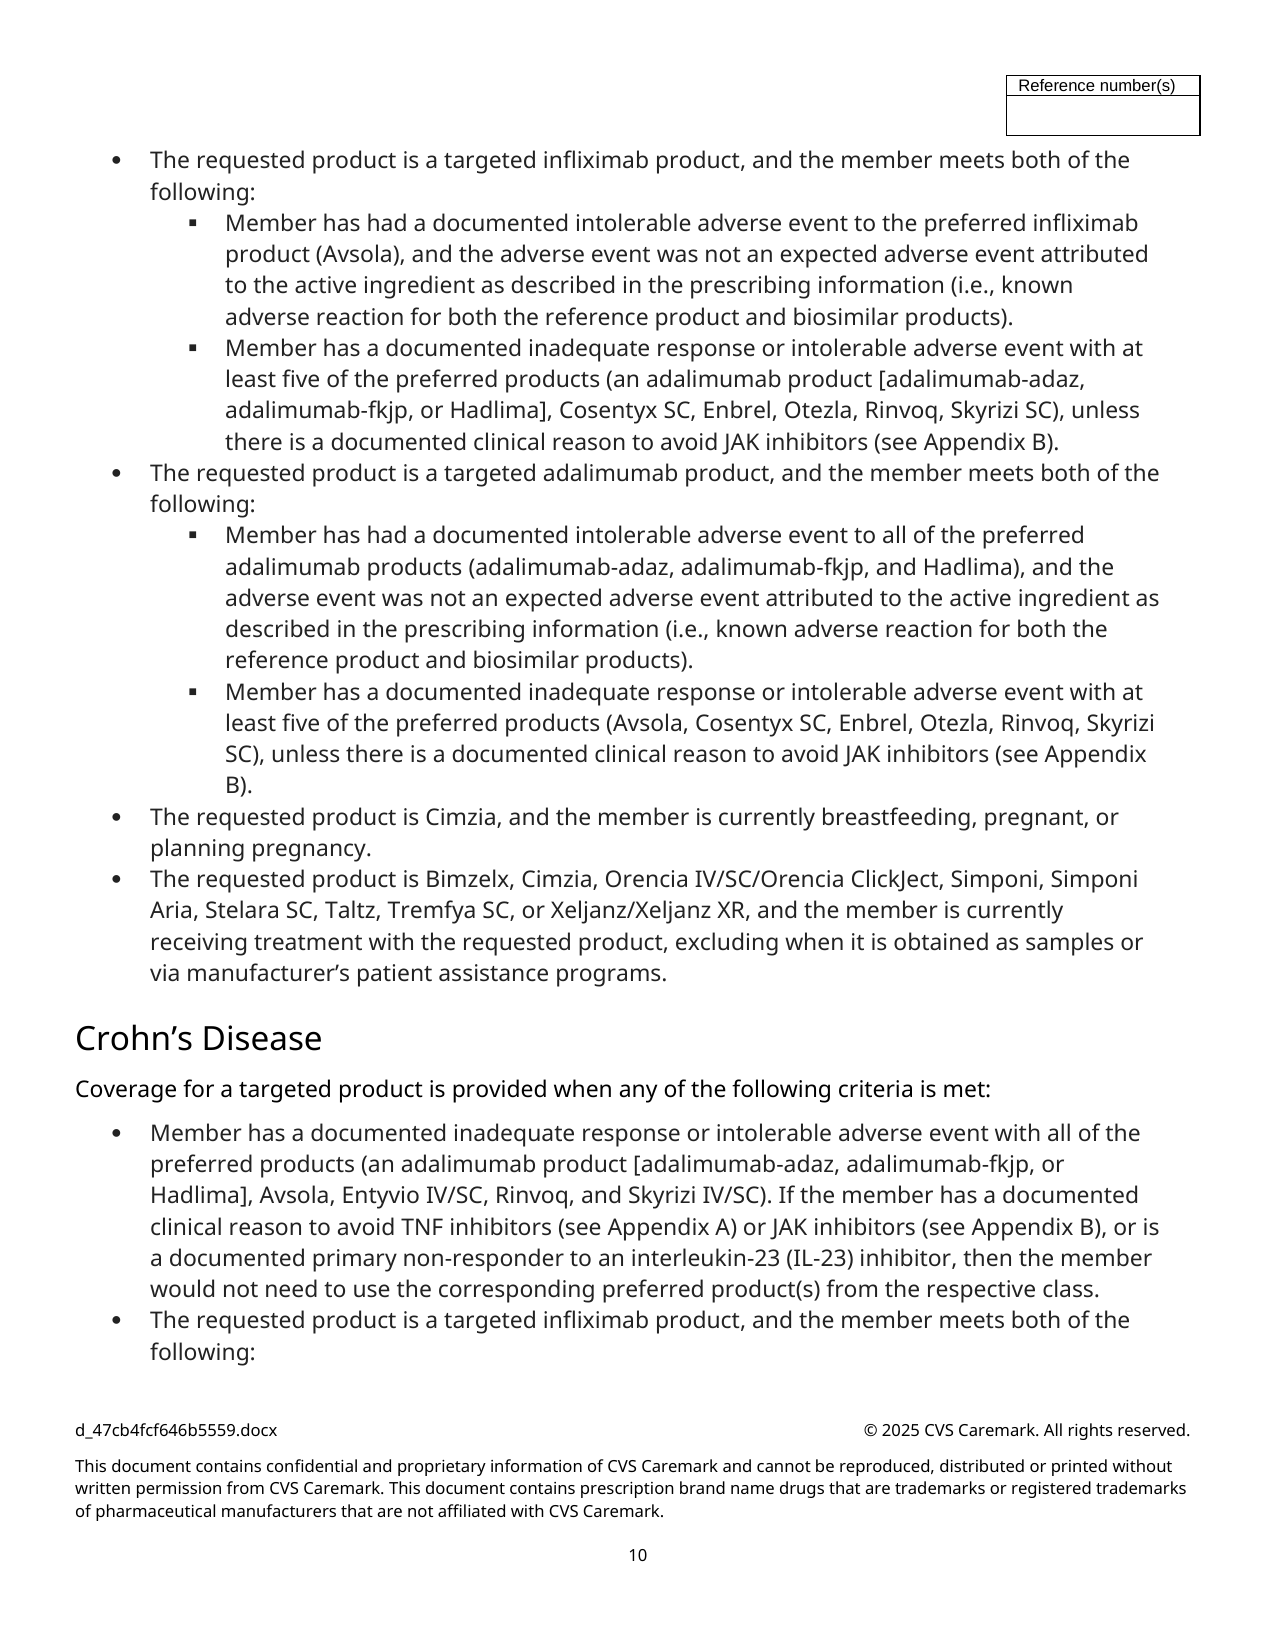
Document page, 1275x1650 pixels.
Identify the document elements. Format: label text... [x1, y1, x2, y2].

list Member has had a documented intolerable adverse event to all of the preferred adalimumab products (adalimumab-adaz, adalimumab-fkjp, and Hadlima), and the adverse event was not an expected adverse event attributed to the active ingredient as described in the prescribing information (i.e., known adverse reaction for both the reference product and biosimilar products). [187, 519, 1161, 675]
list The requested product is Cimzia, and the member is currently breastfeeding, pregnant, or planning pregnancy. [112, 800, 1161, 863]
subtitle Crohn’s Disease [75, 1015, 1200, 1060]
list The requested product is a targeted infliximab product, and the member meets both of the following: [112, 144, 1161, 207]
list Member has a documented inadequate response or intolerable adverse event with at least five of the preferred products (an adalimumab product [adalimumab-adaz, adalimumab-fkjp, or Hadlima], Cosentyx SC, Enbrel, Otezla, Rinvoq, Skyrizi SC), unless there is a documented clinical reason to avoid JAK inhibitors (see Appendix B). [187, 332, 1161, 457]
list The requested product is a targeted infliximab product, and the member meets both of the following: [112, 1304, 1161, 1367]
list The requested product is a targeted adalimumab product, and the member meets both of the following: [112, 457, 1161, 519]
list Member has a documented inadequate response or intolerable adverse event with at least five of the preferred products (Avsola, Cosentyx SC, Enbrel, Otezla, Rinvoq, Skyrizi SC), unless there is a documented clinical reason to avoid JAK inhibitors (see Appendix B). [187, 675, 1161, 800]
text Coverage for a targeted product is provided when any of the following criteria is met: [75, 1073, 1200, 1104]
list Member has had a documented intolerable adverse event to the preferred infliximab product (Avsola), and the adverse event was not an expected adverse event attributed to the active ingredient as described in the prescribing information (i.e., known adverse reaction for both the reference product and biosimilar products). [187, 207, 1161, 332]
list The requested product is Bimzelx, Cimzia, Orencia IV/SC/Orencia ClickJect, Simponi, Simponi Aria, Stelara SC, Taltz, Tremfya SC, or Xeljanz/Xeljanz XR, and the member is currently receiving treatment with the requested product, excluding when it is obtained as samples or via manufacturer’s patient assistance programs. [112, 863, 1161, 988]
list Member has a documented inadequate response or intolerable adverse event with all of the preferred products (an adalimumab product [adalimumab-adaz, adalimumab-fkjp, or Hadlima], Avsola, Entyvio IV/SC, Rinvoq, and Skyrizi IV/SC). If the member has a documented clinical reason to avoid TNF inhibitors (see Appendix A) or JAK inhibitors (see Appendix B), or is a documented primary non-responder to an interleukin-23 (IL-23) inhibitor, then the member would not need to use the corresponding preferred product(s) from the respective class. [112, 1117, 1161, 1304]
